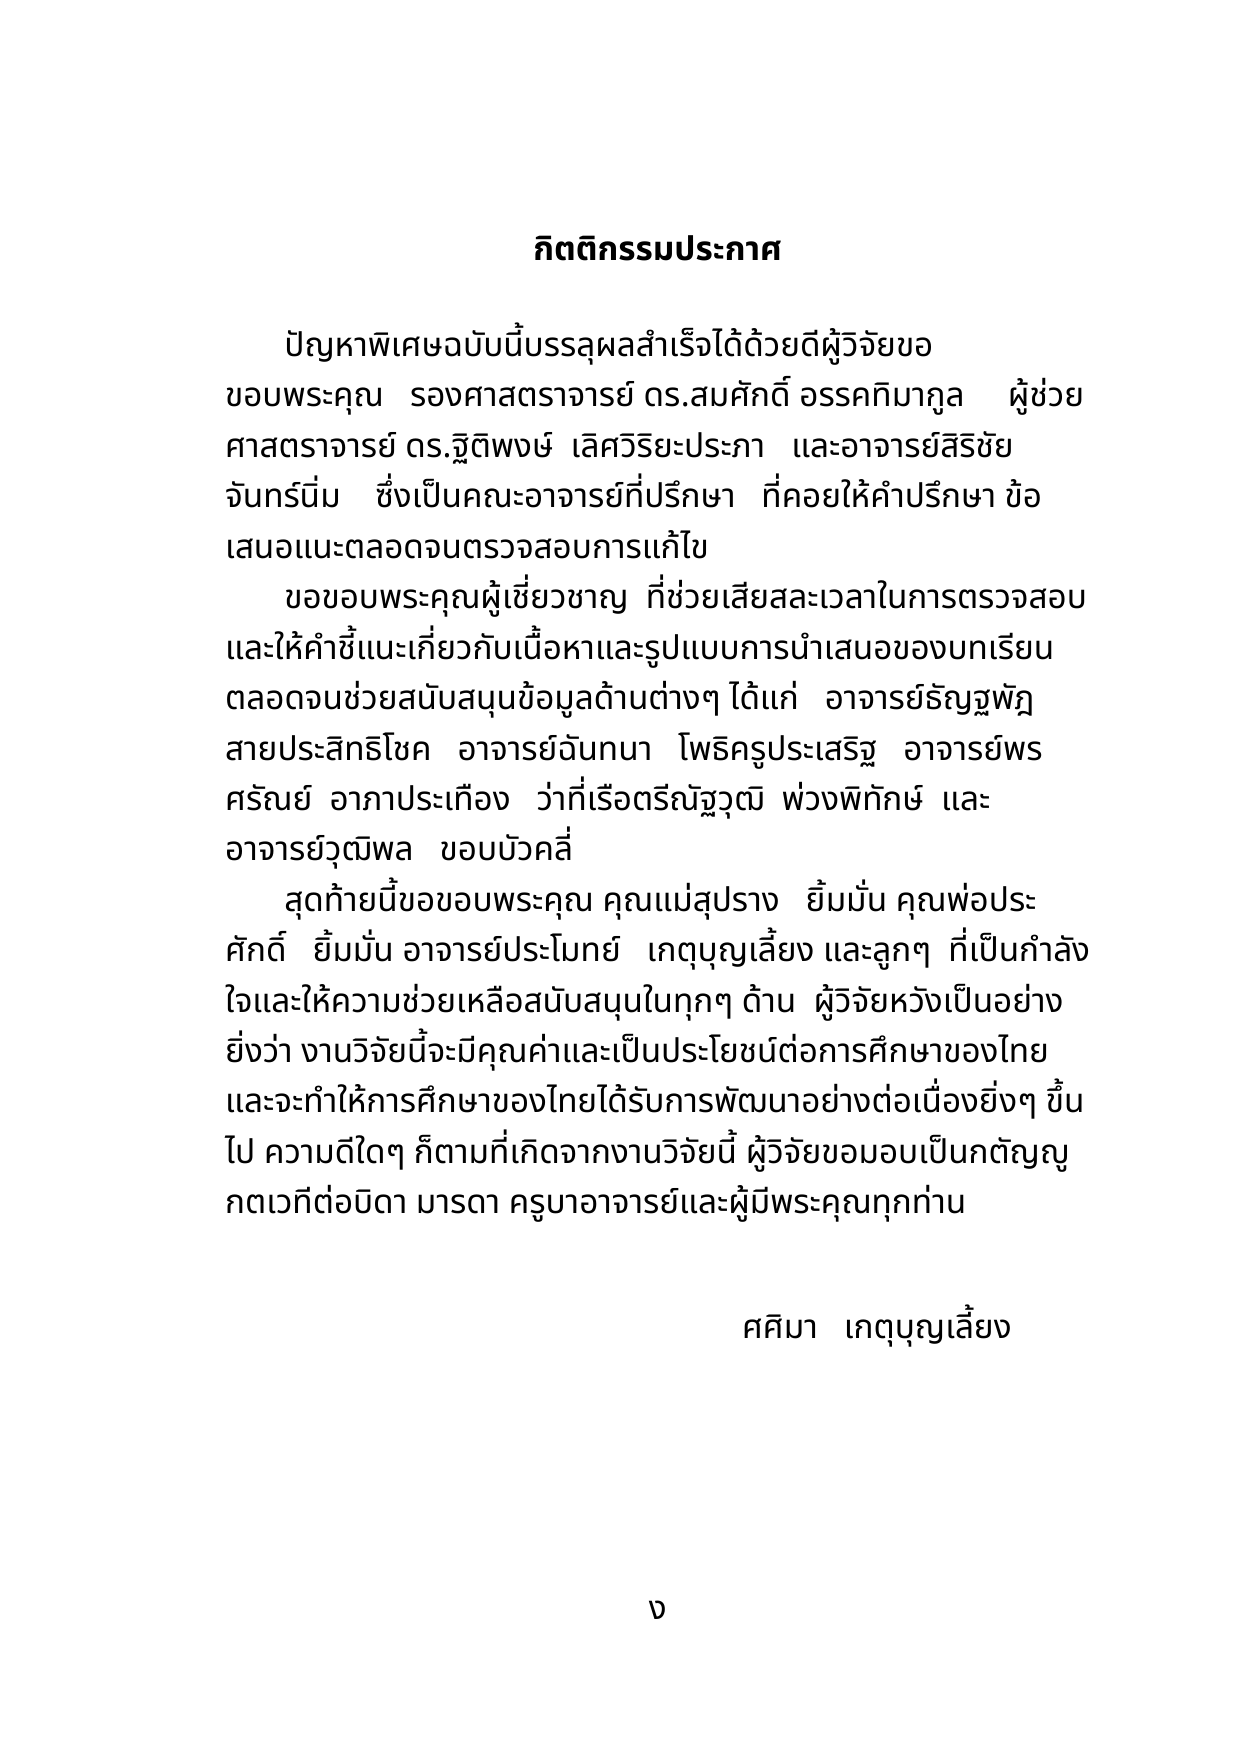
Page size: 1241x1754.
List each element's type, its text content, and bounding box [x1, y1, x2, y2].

text กิตติกรรมประกาศ [225, 225, 1090, 275]
text ปัญหาพิเศษฉบับนี้บรรลุผลสำเร็จได้ด้วยดีผู้วิจัยขอขอบพระคุณ รองศาสตราจารย์ ดร.สมศักดิ์ อรรคทิมากูล ผู้ช่วยศาสตราจารย์ ดร.ฐิติพงษ์ เลิศวิริยะประภา และอาจารย์สิริชัย จันทร์นิ่ม ซึ่งเป็นคณะอาจารย์ที่ปรึกษา ที่คอยให้คำปรึกษา ข้อเสนอแนะตลอดจนตรวจสอบการแก้ไข [225, 321, 1090, 573]
text สุดท้ายนี้ขอขอบพระคุณ คุณแม่สุปราง ยิ้มมั่น คุณพ่อประศักดิ์ ยิ้มมั่น อาจารย์ประโมทย์ เกตุบุญเลี้ยง และลูกๆ ที่เป็นกำลังใจและให้ความช่วยเหลือสนับสนุนในทุกๆ ด้าน ผู้วิจัยหวังเป็นอย่างยิ่งว่า งานวิจัยนี้จะมีคุณค่าและเป็นประโยชน์ต่อการศึกษาของไทยและจะทำให้การศึกษาของไทยได้รับการพัฒนาอย่างต่อเนื่องยิ่งๆ ขึ้นไป ความดีใดๆ ก็ตามที่เกิดจากงานวิจัยนี้ ผู้วิจัยขอมอบเป็นกตัญญูกตเวทีต่อบิดา มารดา ครูบาอาจารย์และผู้มีพระคุณทุกท่าน [225, 876, 1090, 1229]
text ขอขอบพระคุณผู้เชี่ยวชาญ ที่ช่วยเสียสละเวลาในการตรวจสอบและให้คำชี้แนะเกี่ยวกับเนื้อหาและรูปแบบการนำเสนอของบทเรียน ตลอดจนช่วยสนับสนุนข้อมูลด้านต่างๆ ได้แก่ อาจารย์ธัญฐพัฎ สายประสิทธิโชค อาจารย์ฉันทนา โพธิครูประเสริฐ อาจารย์พรศรัณย์ อาภาประเทือง ว่าที่เรือตรีณัฐวุฒิ พ่วงพิทักษ์ และอาจารย์วุฒิพล ขอบบัวคลี่ [225, 573, 1090, 876]
text ศศิมา เกตุบุญเลี้ยง [225, 1303, 1090, 1353]
